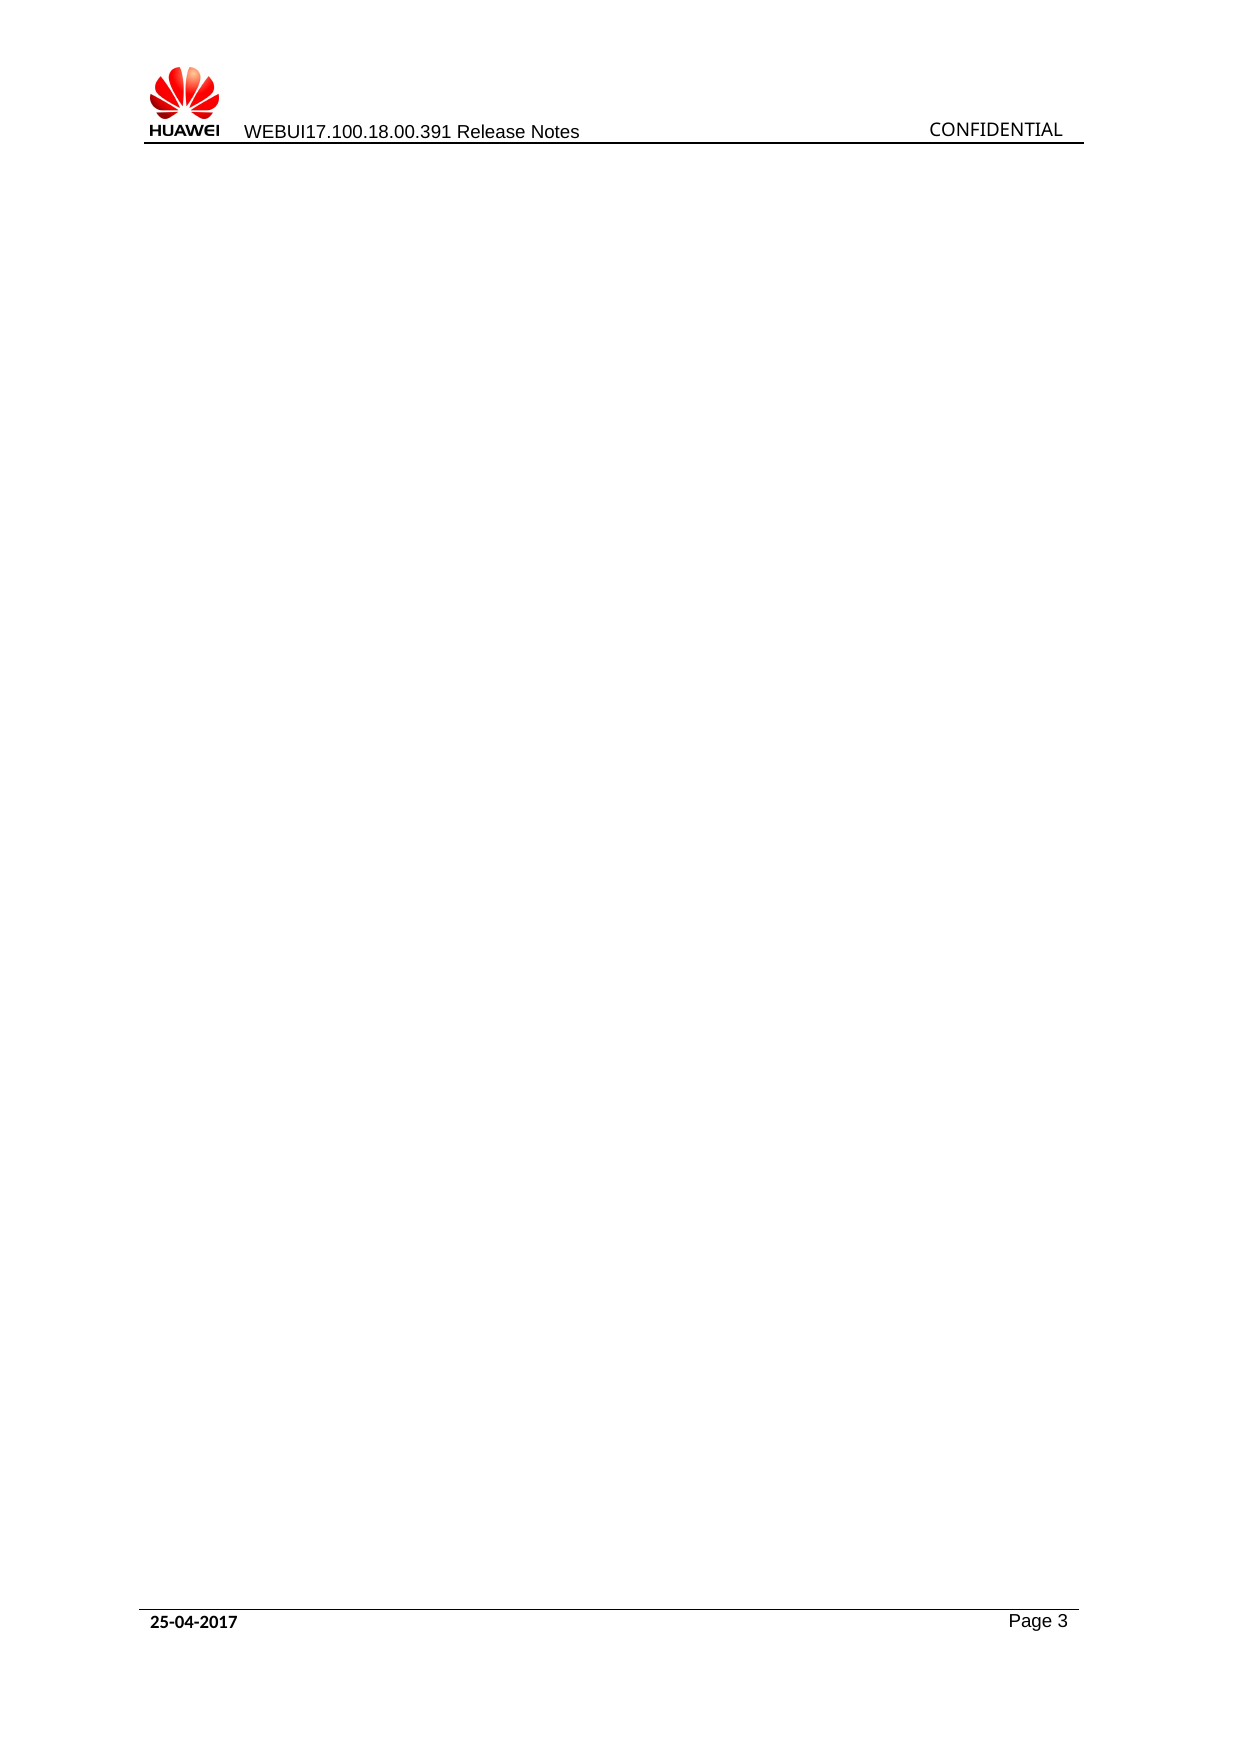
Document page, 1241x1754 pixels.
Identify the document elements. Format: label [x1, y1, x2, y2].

picture [150, 67, 219, 136]
